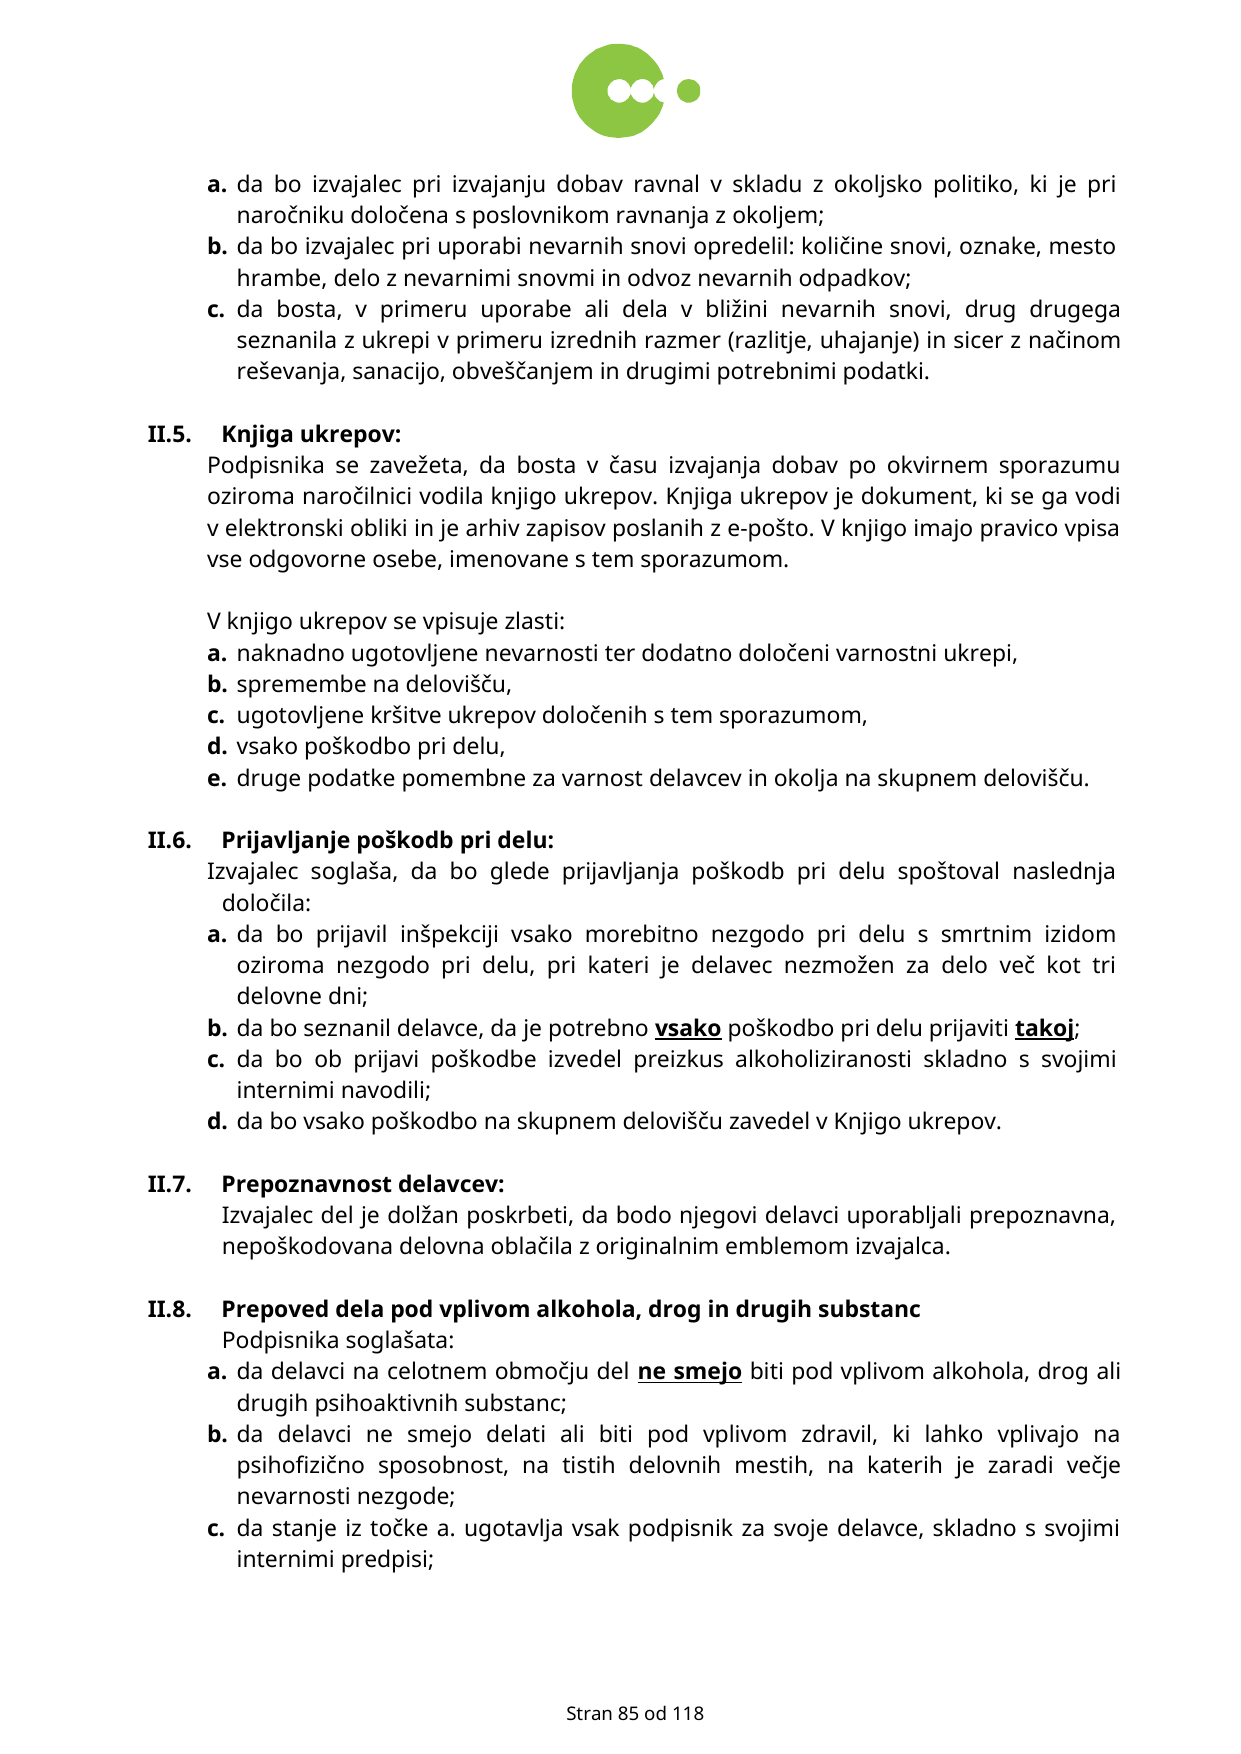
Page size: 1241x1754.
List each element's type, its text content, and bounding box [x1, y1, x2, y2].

list spremembe na delovišču, [207, 668, 1122, 699]
list Izvajalec soglaša, da bo glede prijavljanja poškodb pri delu spoštoval naslednja določila: [207, 855, 1117, 918]
list da bo prijavil inšpekciji vsako morebitno nezgodo pri delu s smrtnim izidom oziroma nezgodo pri delu, pri kateri je delavec nezmožen za delo več kot tri delovne dni; [207, 918, 1117, 1011]
list da delavci ne smejo delati ali biti pod vplivom zdravil, ki lahko vplivajo na psihofizično sposobnost, na tistih delovnih mestih, na katerih je zaradi večje nevarnosti nezgode; [207, 1418, 1122, 1511]
list da delavci na celotnem območju del ne smejo biti pod vplivom alkohola, drog ali drugih psihoaktivnih substanc; [207, 1355, 1122, 1418]
text II.5. Knjiga ukrepov: [148, 418, 1122, 449]
text II.8. Prepoved dela pod vplivom alkohola, drog in drugih substanc [148, 1293, 1122, 1324]
list vsako poškodbo pri delu, [207, 730, 1122, 761]
list da stanje iz točke a. ugotavlja vsak podpisnik za svoje delavce, skladno s svojimi internimi predpisi; [207, 1511, 1122, 1574]
list da bo vsako poškodbo na skupnem delovišču zavedel v Knjigo ukrepov. [207, 1105, 1117, 1136]
list da bo izvajalec pri izvajanju dobav ravnal v skladu z okoljsko politiko, ki je pri naročniku določena s poslovnikom ravnanja z okoljem; [207, 168, 1117, 230]
text Podpisnika se zavežeta, da bosta v času izvajanja dobav po okvirnem sporazumu oziroma naročilnici vodila knjigo ukrepov. Knjiga ukrepov je dokument, ki se ga vodi v elektronski obliki in je arhiv zapisov poslanih z e-pošto. V knjigo imajo pravico vpisa vse odgovorne osebe, imenovane s tem sporazumom. [207, 449, 1122, 574]
text Podpisnika soglašata: [221, 1324, 1122, 1355]
list Izvajalec del je dolžan poskrbeti, da bodo njegovi delavci uporabljali prepoznavna, nepoškodovana delovna oblačila z originalnim emblemom izvajalca. [148, 1199, 1117, 1261]
list druge podatke pomembne za varnost delavcev in okolja na skupnem delovišču. [207, 761, 1122, 793]
text V knjigo ukrepov se vpisuje zlasti: [207, 605, 1122, 636]
list naknadno ugotovljene nevarnosti ter dodatno določeni varnostni ukrepi, [207, 636, 1122, 668]
text II.7. Prepoznavnost delavcev: [148, 1168, 1122, 1199]
text II.6. Prijavljanje poškodb pri delu: [148, 824, 1122, 855]
list ugotovljene kršitve ukrepov določenih s tem sporazumom, [207, 699, 1122, 730]
list da bo ob prijavi poškodbe izvedel preizkus alkoholiziranosti skladno s svojimi internimi navodili; [207, 1043, 1117, 1105]
list da bosta, v primeru uporabe ali dela v bližini nevarnih snovi, drug drugega seznanila z ukrepi v primeru izrednih razmer (razlitje, uhajanje) in sicer z načinom reševanja, sanacijo, obveščanjem in drugimi potrebnimi podatki. [207, 293, 1122, 386]
list da bo izvajalec pri uporabi nevarnih snovi opredelil: količine snovi, oznake, mesto hrambe, delo z nevarnimi snovmi in odvoz nevarnih odpadkov; [207, 230, 1117, 293]
list da bo seznanil delavce, da je potrebno vsako poškodbo pri delu prijaviti takoj; [207, 1011, 1117, 1043]
